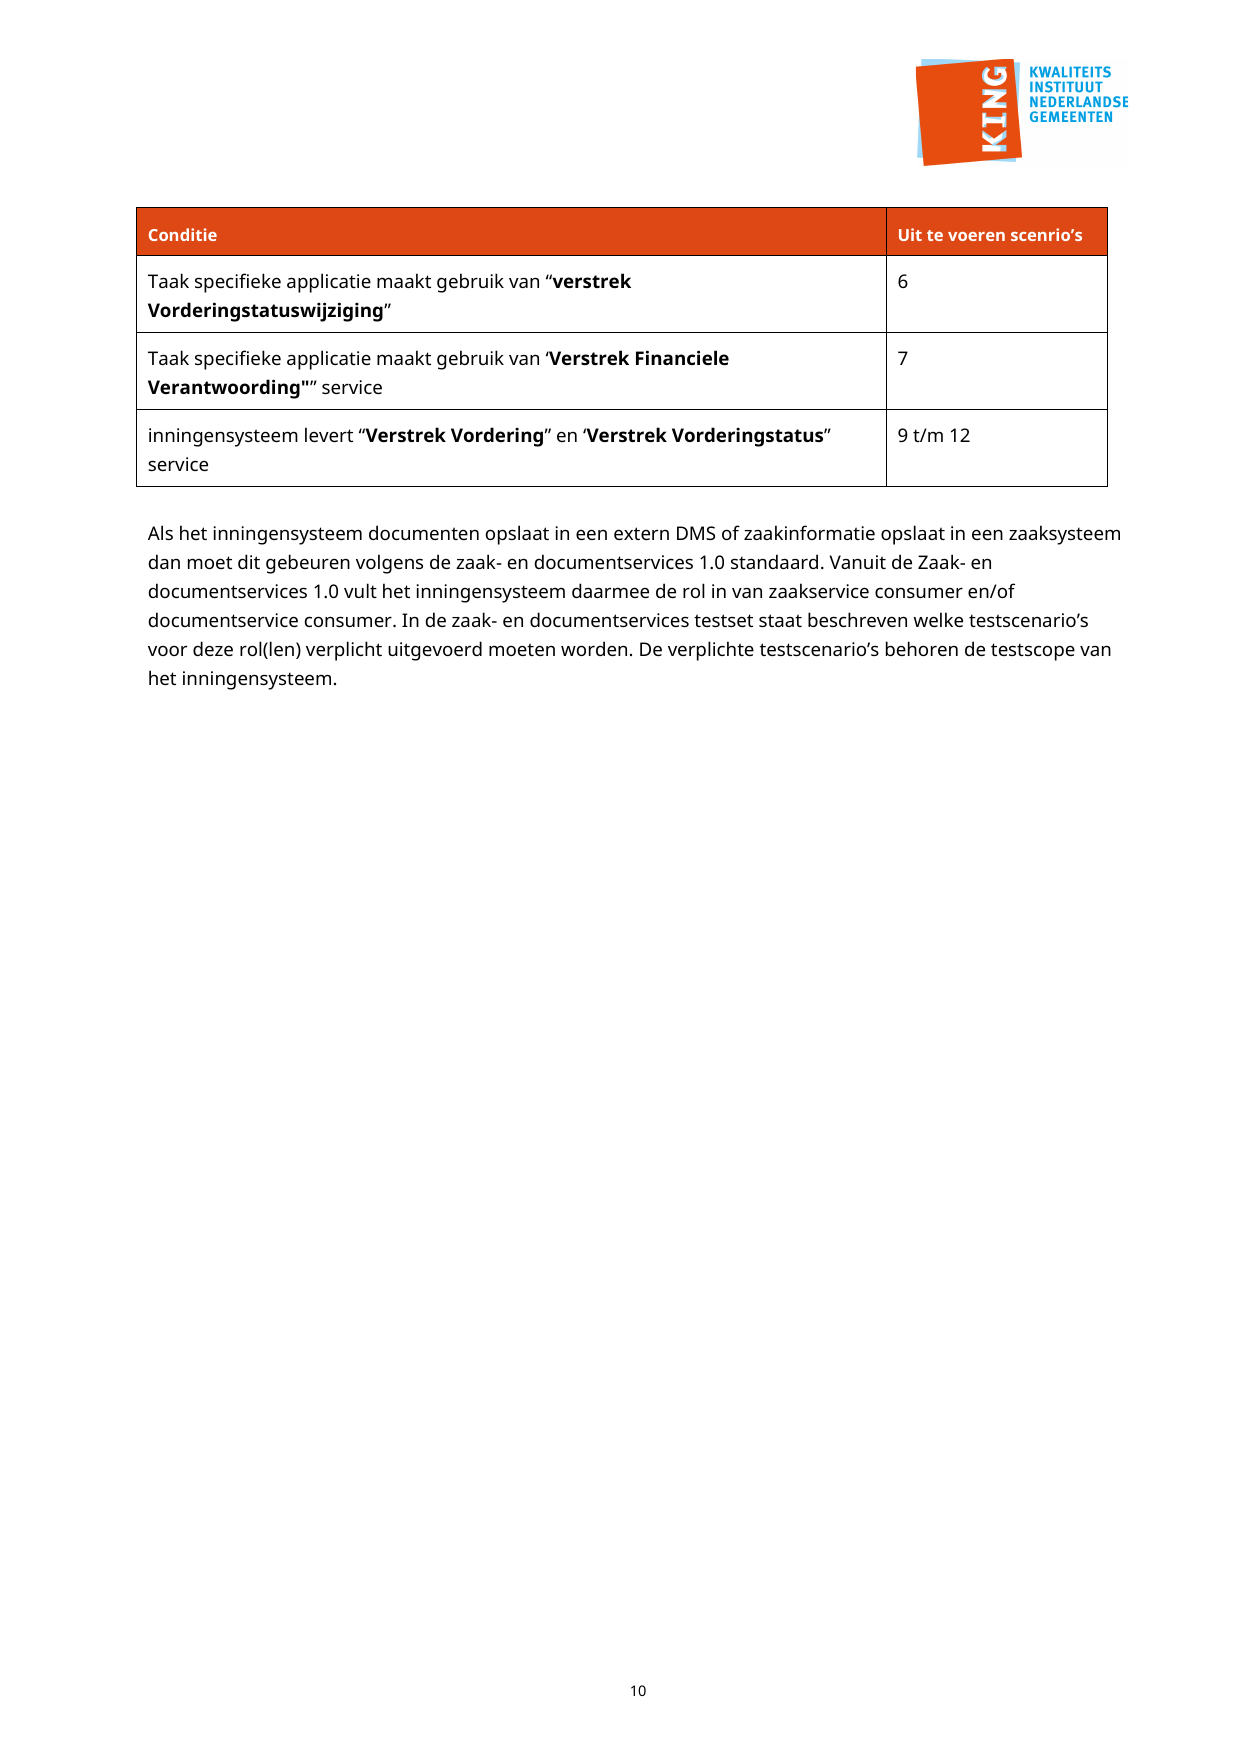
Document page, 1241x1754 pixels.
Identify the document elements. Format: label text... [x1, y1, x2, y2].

picture [915, 59, 1129, 166]
table_cell inningensysteem levert “Verstrek Vordering” en ‘Verstrek Vorderingstatus” service [137, 410, 886, 486]
table_cell 6 [887, 256, 1107, 332]
table_cell Taak specifieke applicatie maakt gebruik van ‘Verstrek Financiele Verantwoording"” service [137, 333, 886, 409]
table_cell 9 t/m 12 [887, 410, 1107, 486]
table_header Conditie [137, 208, 886, 255]
table_cell Taak specifieke applicatie maakt gebruik van “verstrek Vorderingstatuswijziging” [137, 256, 886, 332]
text Als het inningensysteem documenten opslaat in een extern DMS of zaakinformatie opslaat in een zaaksysteem dan moet dit gebeuren volgens de zaak- en documentservices 1.0 standaard. Vanuit de Zaak- en documentservices 1.0 vult het inningensysteem daarmee de rol in van zaakservice consumer en/of documentservice consumer. In de zaak- en documentservices testset staat beschreven welke testscenario’s voor deze rol(len) verplicht uitgevoerd moeten worden. De verplichte testscenario’s behoren de testscope van het inningensysteem. [148, 516, 1128, 691]
table_cell 7 [887, 333, 1107, 409]
table_header Uit te voeren scenrio’s [887, 208, 1107, 255]
